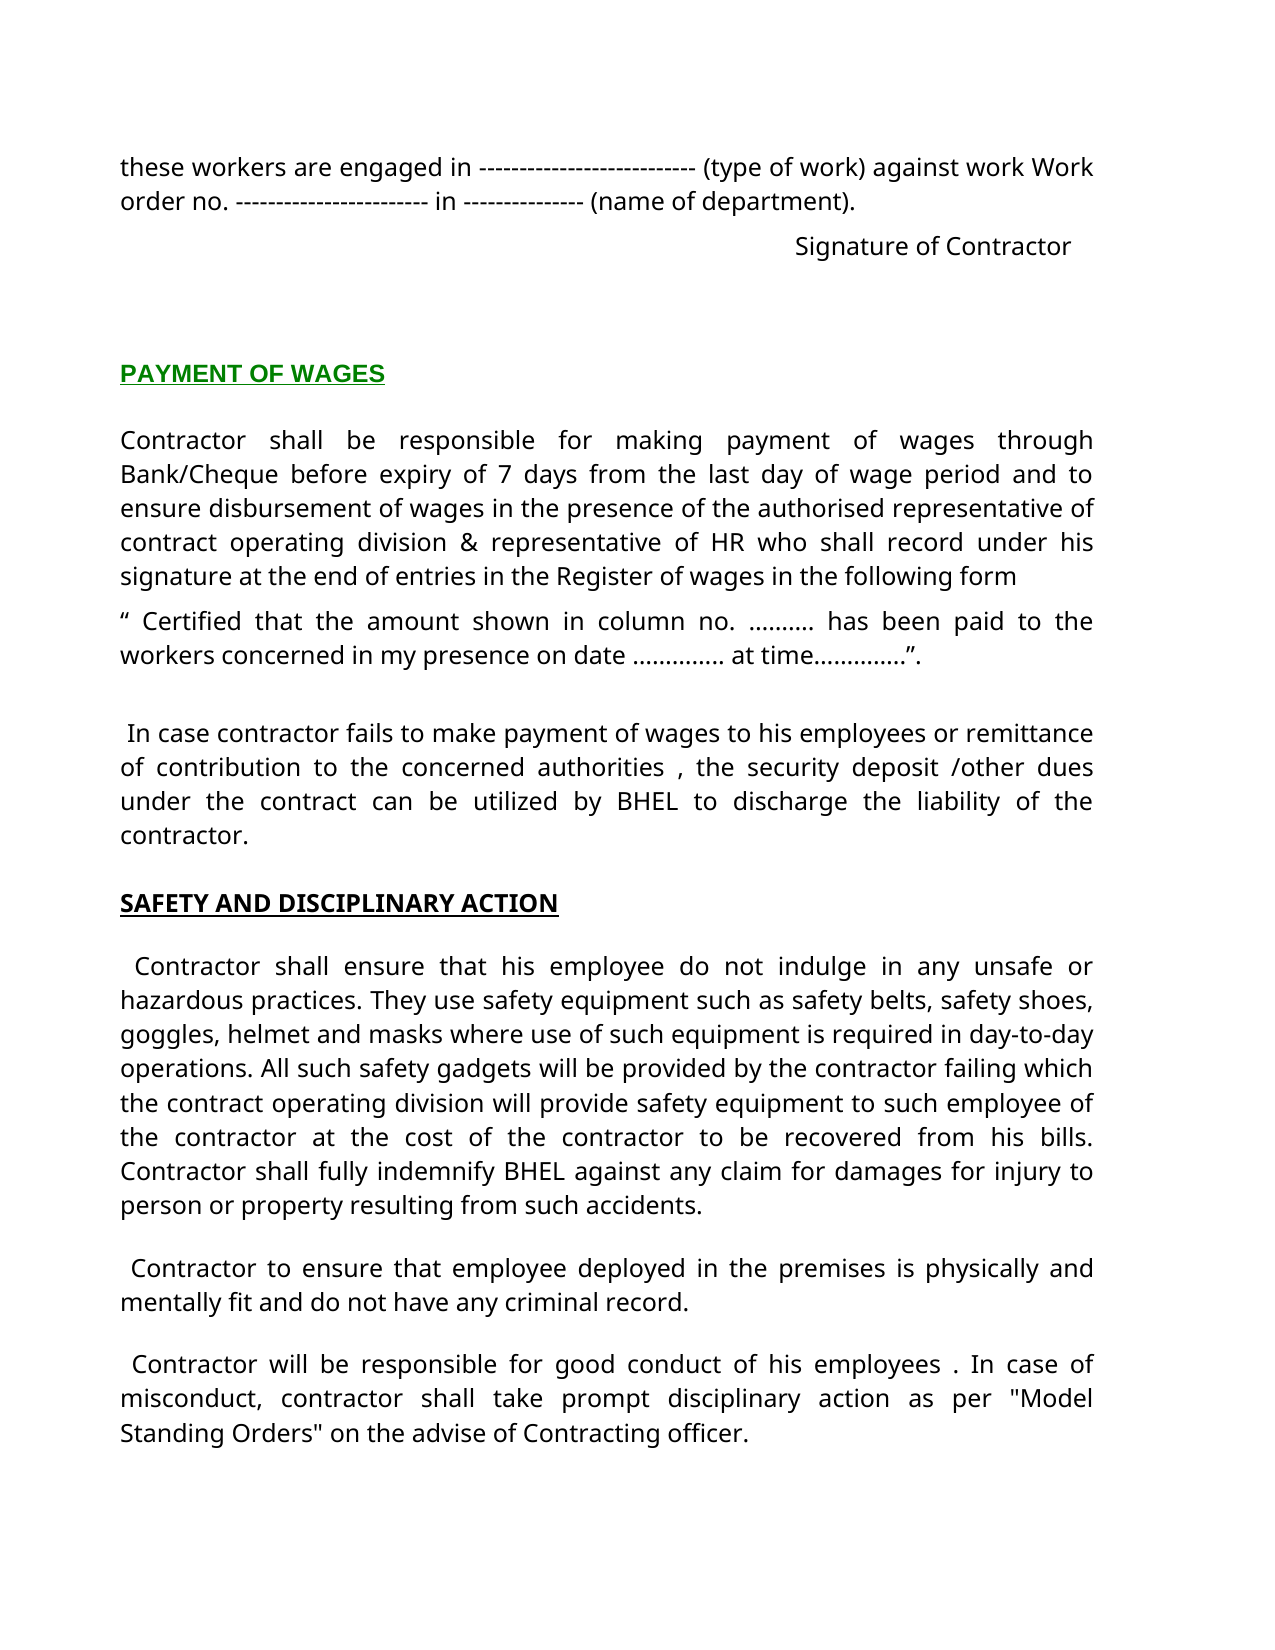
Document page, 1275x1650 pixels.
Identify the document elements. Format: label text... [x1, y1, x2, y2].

text SAFETY AND DISCIPLINARY ACTION [120, 886, 1095, 920]
text In case contractor fails to make payment of wages to his employees or remittance of contribution to the concerned authorities , the security deposit /other dues under the contract can be utilized by BHEL to discharge the liability of the contractor. [120, 716, 1095, 852]
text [120, 150, 1095, 218]
text Contractor shall ensure that his employee do not indulge in any unsafe or hazardous practices. They use safety equipment such as safety belts, safety shoes, goggles, helmet and masks where use of such equipment is required in day-to-day operations. All such safety gadgets will be provided by the contractor failing which the contract operating division will provide safety equipment to such employee of the contractor at the cost of the contractor to be recovered from his bills. Contractor shall fully indemnify BHEL against any claim for damages for injury to person or property resulting from such accidents. [120, 949, 1095, 1221]
text Contractor shall be responsible for making payment of wages through Bank/Cheque before expiry of 7 days from the last day of wage period and to ensure disbursement of wages in the presence of the authorised representative of contract operating division & representative of HR who shall record under his signature at the end of entries in the Register of wages in the following form [120, 422, 1095, 593]
text Signature of Contractor [795, 228, 1095, 263]
text PAYMENT OF WAGES [120, 359, 1095, 388]
text Contractor will be responsible for good conduct of his employees . In case of misconduct, contractor shall take prompt disciplinary action as per "Model Standing Orders" on the advise of Contracting officer. [120, 1347, 1095, 1449]
text Contractor to ensure that employee deployed in the premises is physically and mentally fit and do not have any criminal record. [120, 1250, 1095, 1318]
text “ Certified that the amount shown in column no. ………. has been paid to the workers concerned in my presence on date ………….. at time…………..”. [120, 603, 1095, 671]
